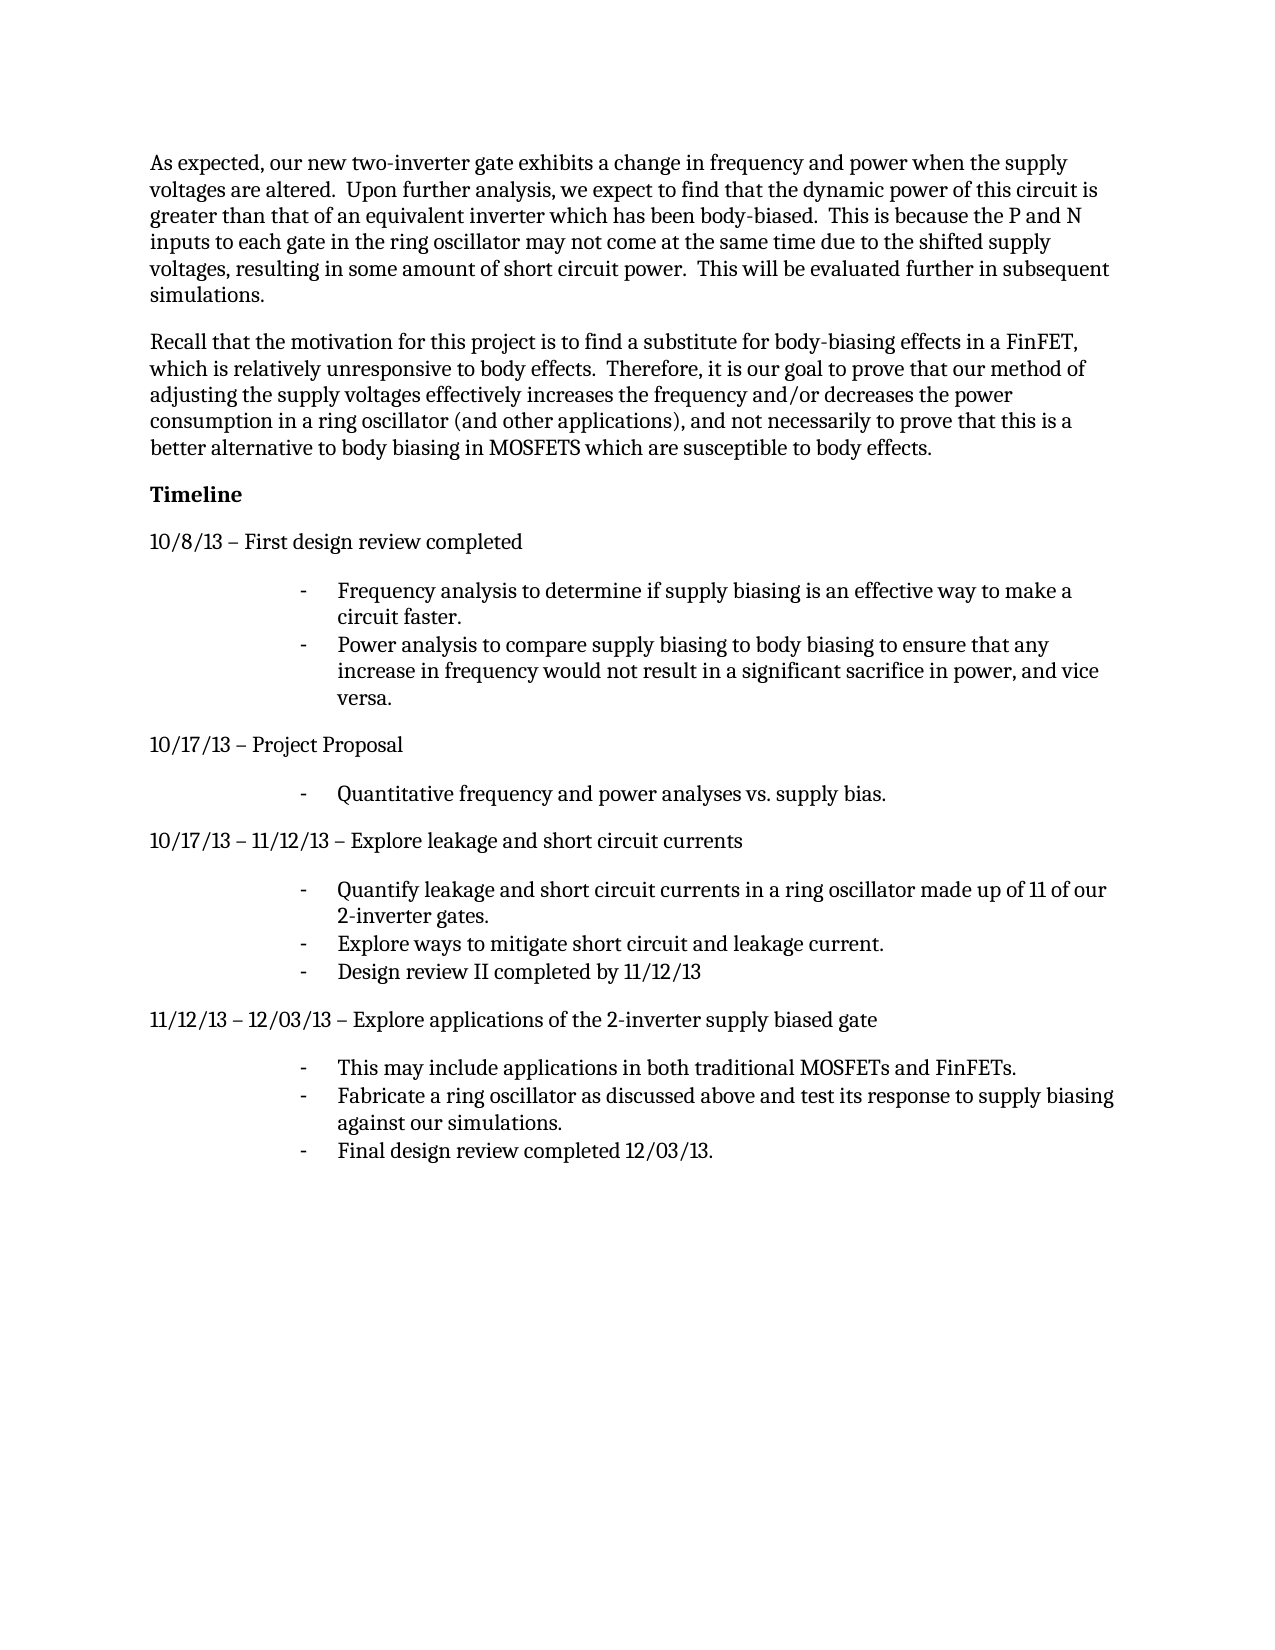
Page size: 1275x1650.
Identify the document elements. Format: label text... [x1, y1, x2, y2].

list Final design review completed 12/03/13. [300, 1136, 1125, 1164]
text 10/17/13 – 11/12/13 – Explore leakage and short circuit currents [150, 828, 1125, 854]
list Power analysis to compare supply biasing to body biasing to ensure that any increase in frequency would not result in a significant sacrifice in power, and vice versa. [300, 630, 1125, 711]
list This may include applications in both traditional MOSFETs and FinFETs. [300, 1053, 1125, 1082]
text 10/17/13 – Project Proposal [150, 732, 1125, 758]
list Fabricate a ring oscillator as discussed above and test its response to supply biasing against our simulations. [300, 1082, 1125, 1136]
list Design review II completed by 11/12/13 [300, 957, 1125, 986]
text 11/12/13 – 12/03/13 – Explore applications of the 2-inverter supply biased gate [150, 1006, 1125, 1033]
text Recall that the motivation for this project is to find a substitute for body-biasing effects in a FinFET, which is relatively unresponsive to body effects. Therefore, it is our goal to prove that our method of adjusting the supply voltages effectively increases the frequency and/or decreases the power consumption in a ring oscillator (and other applications), and not necessarily to prove that this is a better alternative to body biasing in MOSFETS which are susceptible to body effects. [150, 329, 1125, 461]
list Explore ways to mitigate short circuit and leakage current. [300, 929, 1125, 957]
list Frequency analysis to determine if supply biasing is an effective way to make a circuit faster. [300, 576, 1125, 630]
text As expected, our new two-inverter gate exhibits a change in frequency and power when the supply voltages are altered. Upon further analysis, we expect to find that the dynamic power of this circuit is greater than that of an equivalent inverter which has been body-biased. This is because the P and N inputs to each gate in the ring oscillator may not come at the same time due to the shifted supply voltages, resulting in some amount of short circuit power. This will be evaluated further in subsequent simulations. [150, 150, 1125, 308]
text 10/8/13 – First design review completed [150, 529, 1125, 555]
text Timeline [150, 482, 1125, 508]
list Quantitative frequency and power analyses vs. supply bias. [300, 779, 1125, 807]
list Quantify leakage and short circuit currents in a ring oscillator made up of 11 of our 2-inverter gates. [300, 875, 1125, 929]
